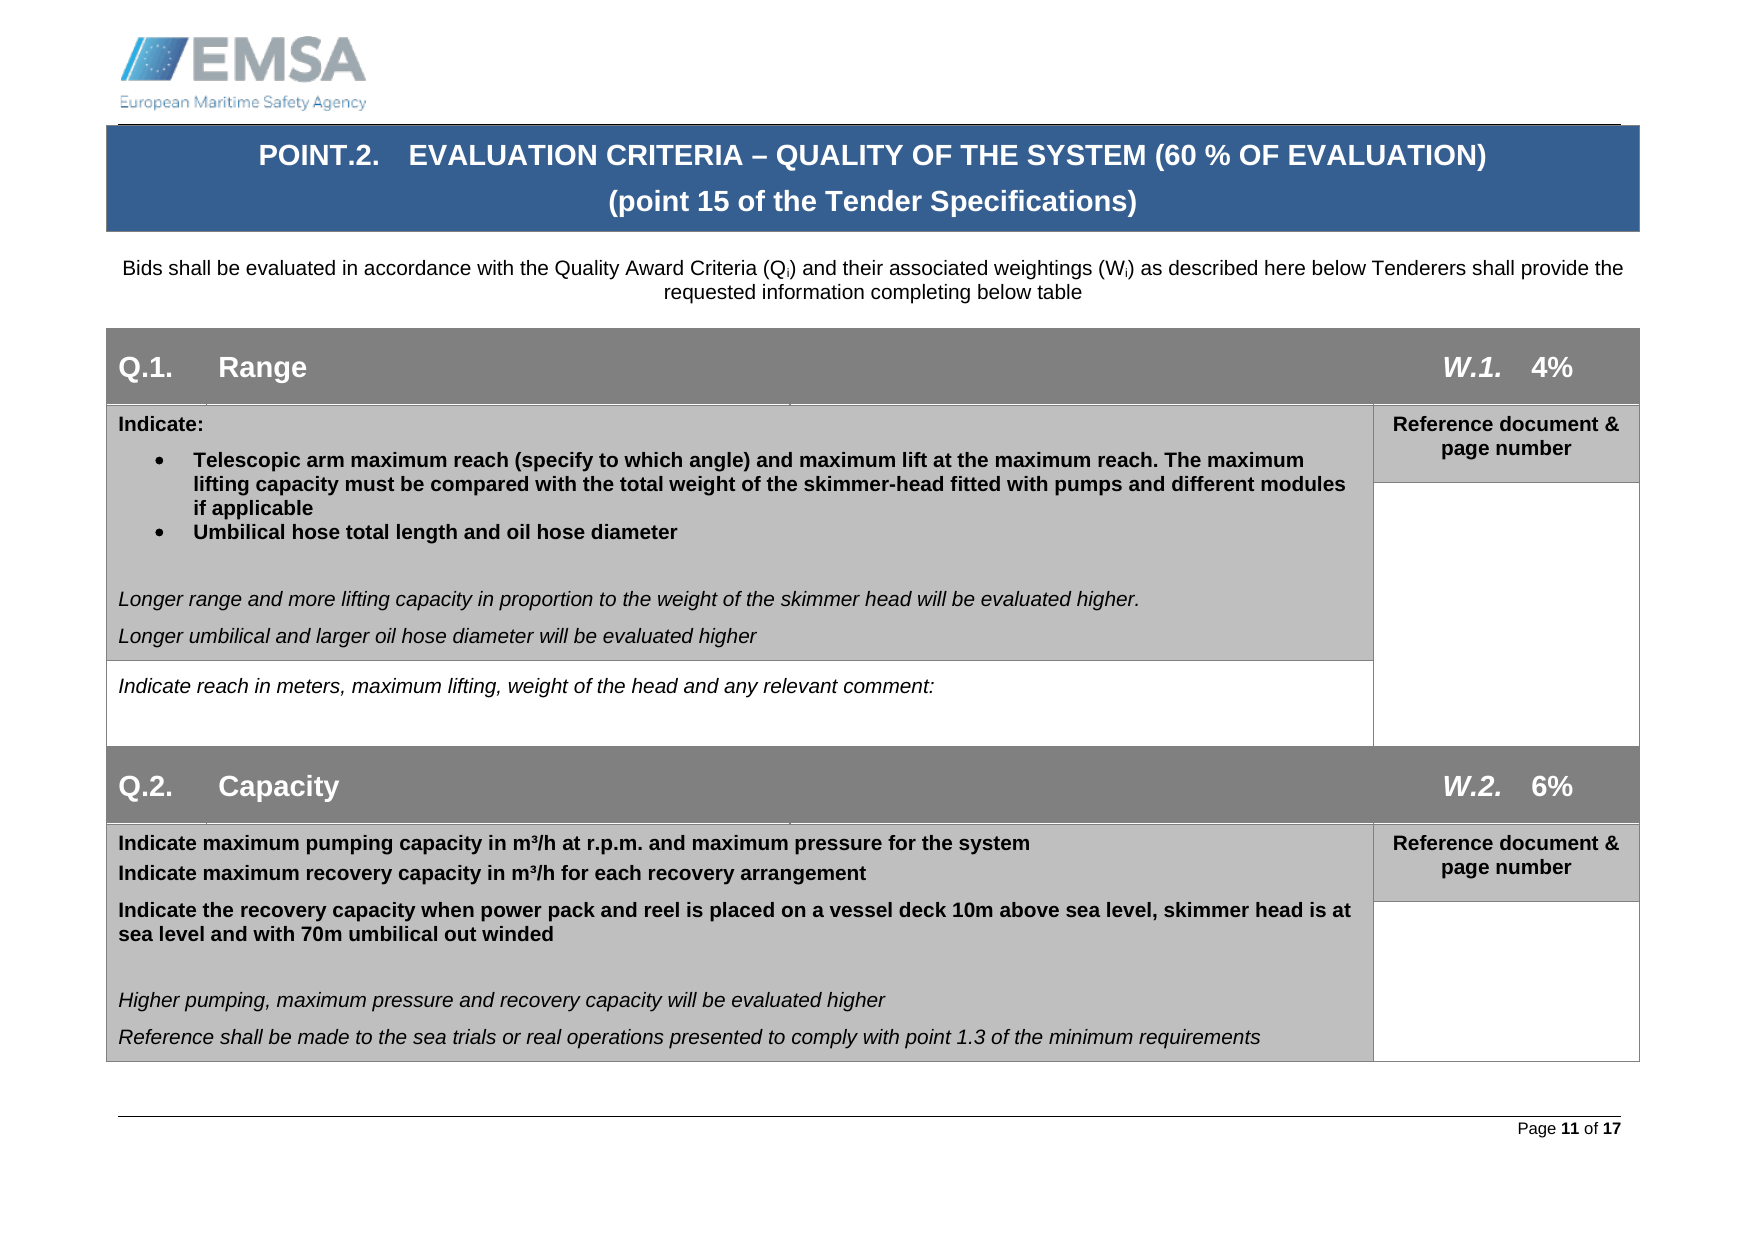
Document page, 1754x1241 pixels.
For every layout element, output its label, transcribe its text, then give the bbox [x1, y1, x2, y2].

table_cell Indicate reach in meters, maximum lifting, weight of the head and any relevant comment: [107, 661, 1373, 746]
table_cell [791, 329, 1373, 404]
table_cell Reference document & page number [1374, 825, 1639, 901]
table_cell Indicate: Telescopic arm maximum reach (specify to which angle) and maximum lift at the maximum reach. The maximum lifting capacity must be compared with the total weight of the skimmer-head fitted with pumps and different modules if applicable Umbilical hose total length and oil hose diameter Longer range and more lifting capacity in proportion to the weight of the skimmer head will be evaluated higher. Longer umbilical and larger oil hose diameter will be evaluated higher [107, 406, 1373, 660]
picture [120, 36, 367, 111]
table_cell [791, 748, 1373, 823]
table_cell [107, 748, 206, 823]
table_cell Indicate maximum pumping capacity in m³/h at r.p.m. and maximum pressure for the system Indicate maximum recovery capacity in m³/h for each recovery arrangement Indicate the recovery capacity when power pack and reel is placed on a vessel deck 10m above sea level, skimmer head is at sea level and with 70m umbilical out winded Higher pumping, maximum pressure and recovery capacity will be evaluated higher Reference shall be made to the sea trials or real operations presented to comply with point 1.3 of the minimum requirements [107, 825, 1373, 1061]
table_cell Bids shall be evaluated in accordance with the Quality Award Criteria (Qi) and their associated weightings (Wi) as described here below Tenderers shall provide the requested information completing below table [107, 232, 1639, 327]
table_cell Range [207, 329, 789, 404]
table_header EVALUATION CRITERIA – QUALITY OF THE SYSTEM (60 % OF EVALUATION) (point 15 of the Tender Specifications) [107, 126, 1639, 231]
table_cell Capacity [207, 748, 789, 823]
table_cell [107, 329, 206, 404]
table_cell [1374, 902, 1639, 1061]
table_cell [1374, 483, 1639, 746]
table_cell Reference document & page number [1374, 406, 1639, 482]
table_cell 6% [1374, 748, 1639, 823]
table_cell 4% [1374, 329, 1639, 404]
